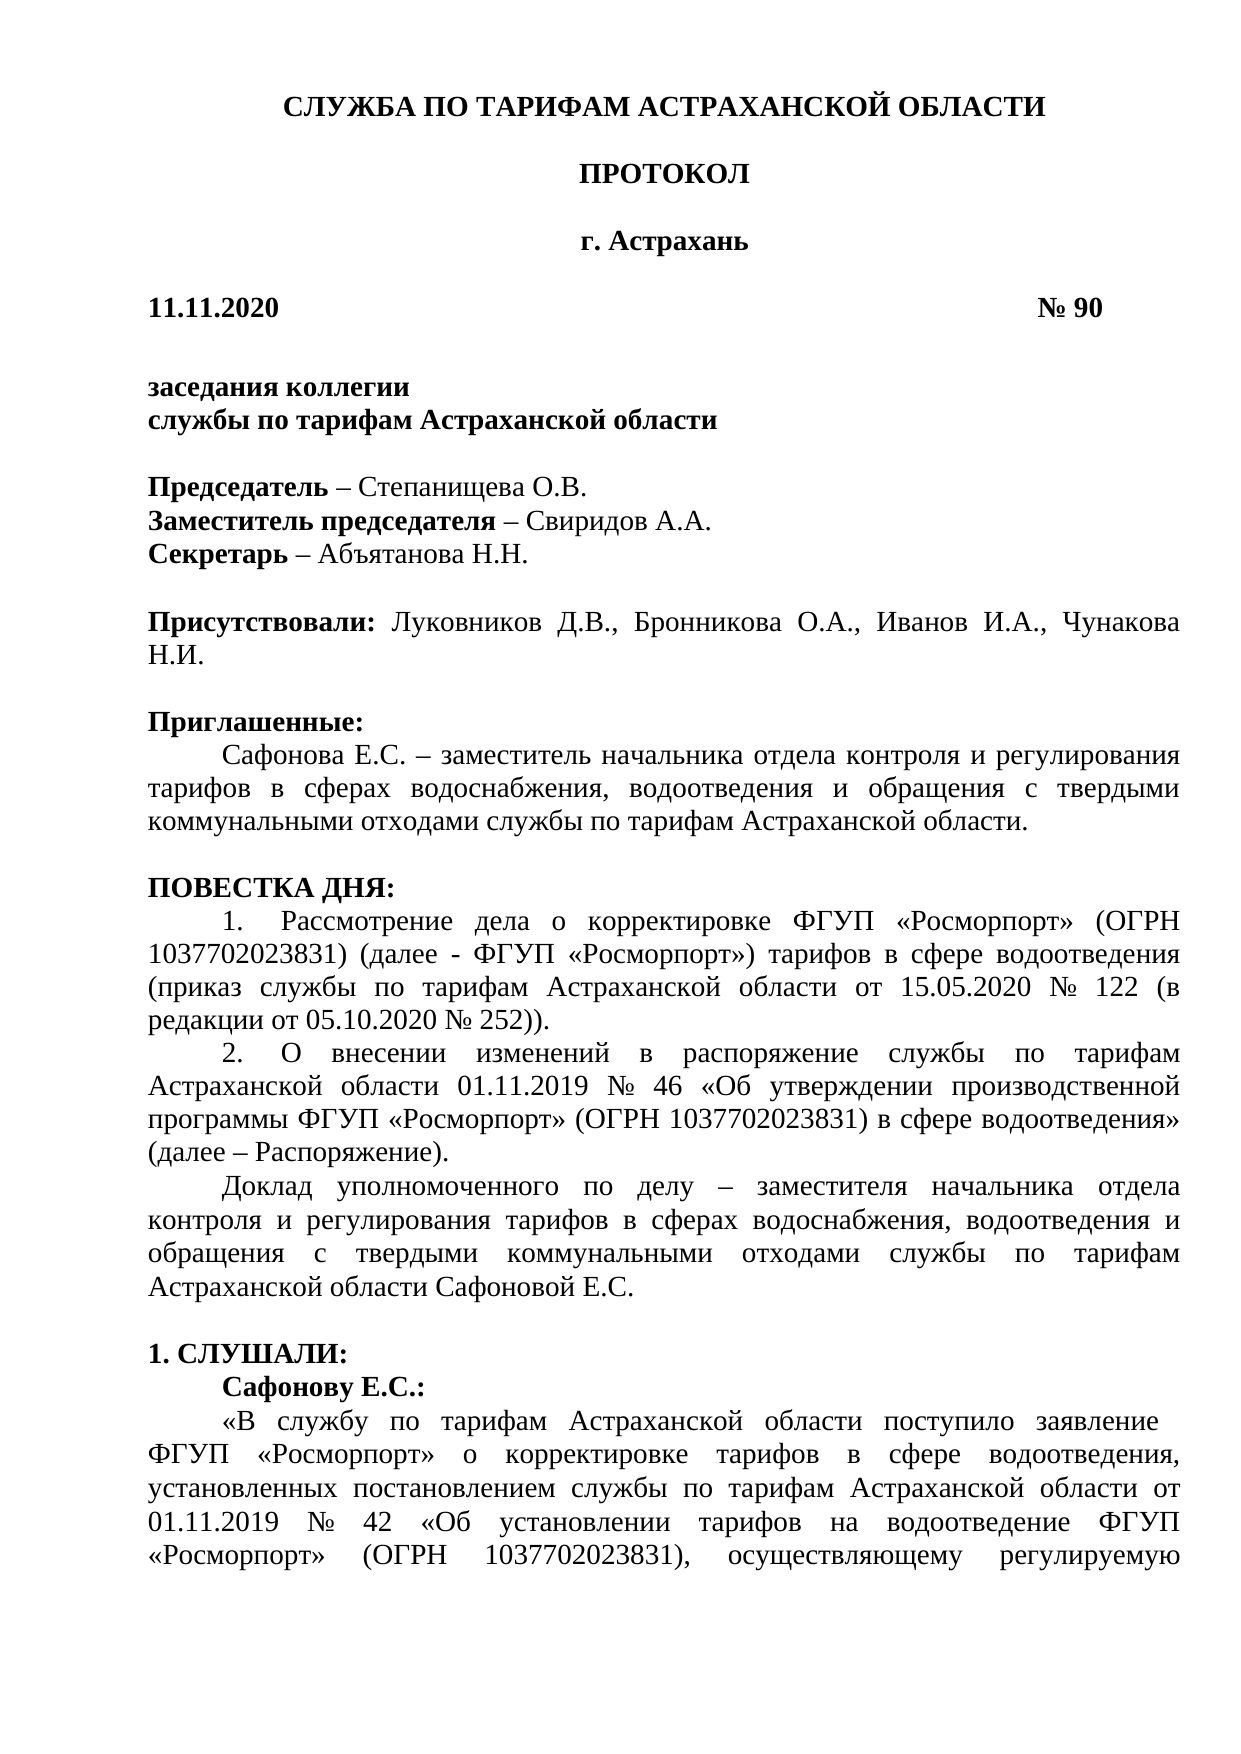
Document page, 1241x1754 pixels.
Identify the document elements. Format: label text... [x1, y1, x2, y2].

text Сафонову Е.С.: [148, 1369, 1181, 1403]
text службы по тарифам Астраханской области [148, 402, 1181, 436]
text ПРОТОКОЛ [148, 156, 1181, 189]
text Председатель – Степанищева О.В. [148, 469, 1181, 503]
text 11.11.2020 № 90 [148, 290, 1181, 323]
list О внесении изменений в распоряжение службы по тарифам Астраханской области 01.11.2019 № 46 «Об утверждении производственной программы ФГУП «Росморпорт» (ОГРН 1037702023831) в сфере водоотведения» (далее – Распоряжение). [148, 1036, 1181, 1168]
text ПОВЕСТКА ДНЯ: [148, 871, 1181, 904]
text Сафонова Е.С. – заместитель начальника отдела контроля и регулирования тарифов в сферах водоснабжения, водоотведения и обращения с твердыми коммунальными отходами службы по тарифам Астраханской области. [148, 738, 1181, 837]
text Заместитель председателя – Свиридов А.А. [148, 503, 1181, 537]
text Секретарь – Абъятанова Н.Н. [148, 537, 1181, 570]
text Приглашенные: [148, 704, 1181, 738]
text Доклад уполномоченного по делу – заместителя начальника отдела контроля и регулирования тарифов в сферах водоснабжения, водоотведения и обращения с твердыми коммунальными отходами службы по тарифам Астраханской области Сафоновой Е.С. [148, 1168, 1181, 1302]
text г. Астрахань [148, 223, 1181, 256]
text заседания коллегии [148, 369, 1181, 402]
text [148, 1403, 1181, 1571]
text 1. СЛУШАЛИ: [148, 1336, 1181, 1369]
text СЛУЖБА ПО ТАРИФАМ АСТРАХАНСКОЙ ОБЛАСТИ [148, 89, 1181, 122]
list Рассмотрение дела о корректировке ФГУП «Росморпорт» (ОГРН 1037702023831) (далее - ФГУП «Росморпорт») тарифов в сфере водоотведения (приказ службы по тарифам Астраханской области от 15.05.2020 № 122 (в редакции от 05.10.2020 № 252)). [148, 904, 1181, 1036]
text Присутствовали: Луковников Д.В., Бронникова О.А., Иванов И.А., Чунакова Н.И. [148, 604, 1181, 671]
